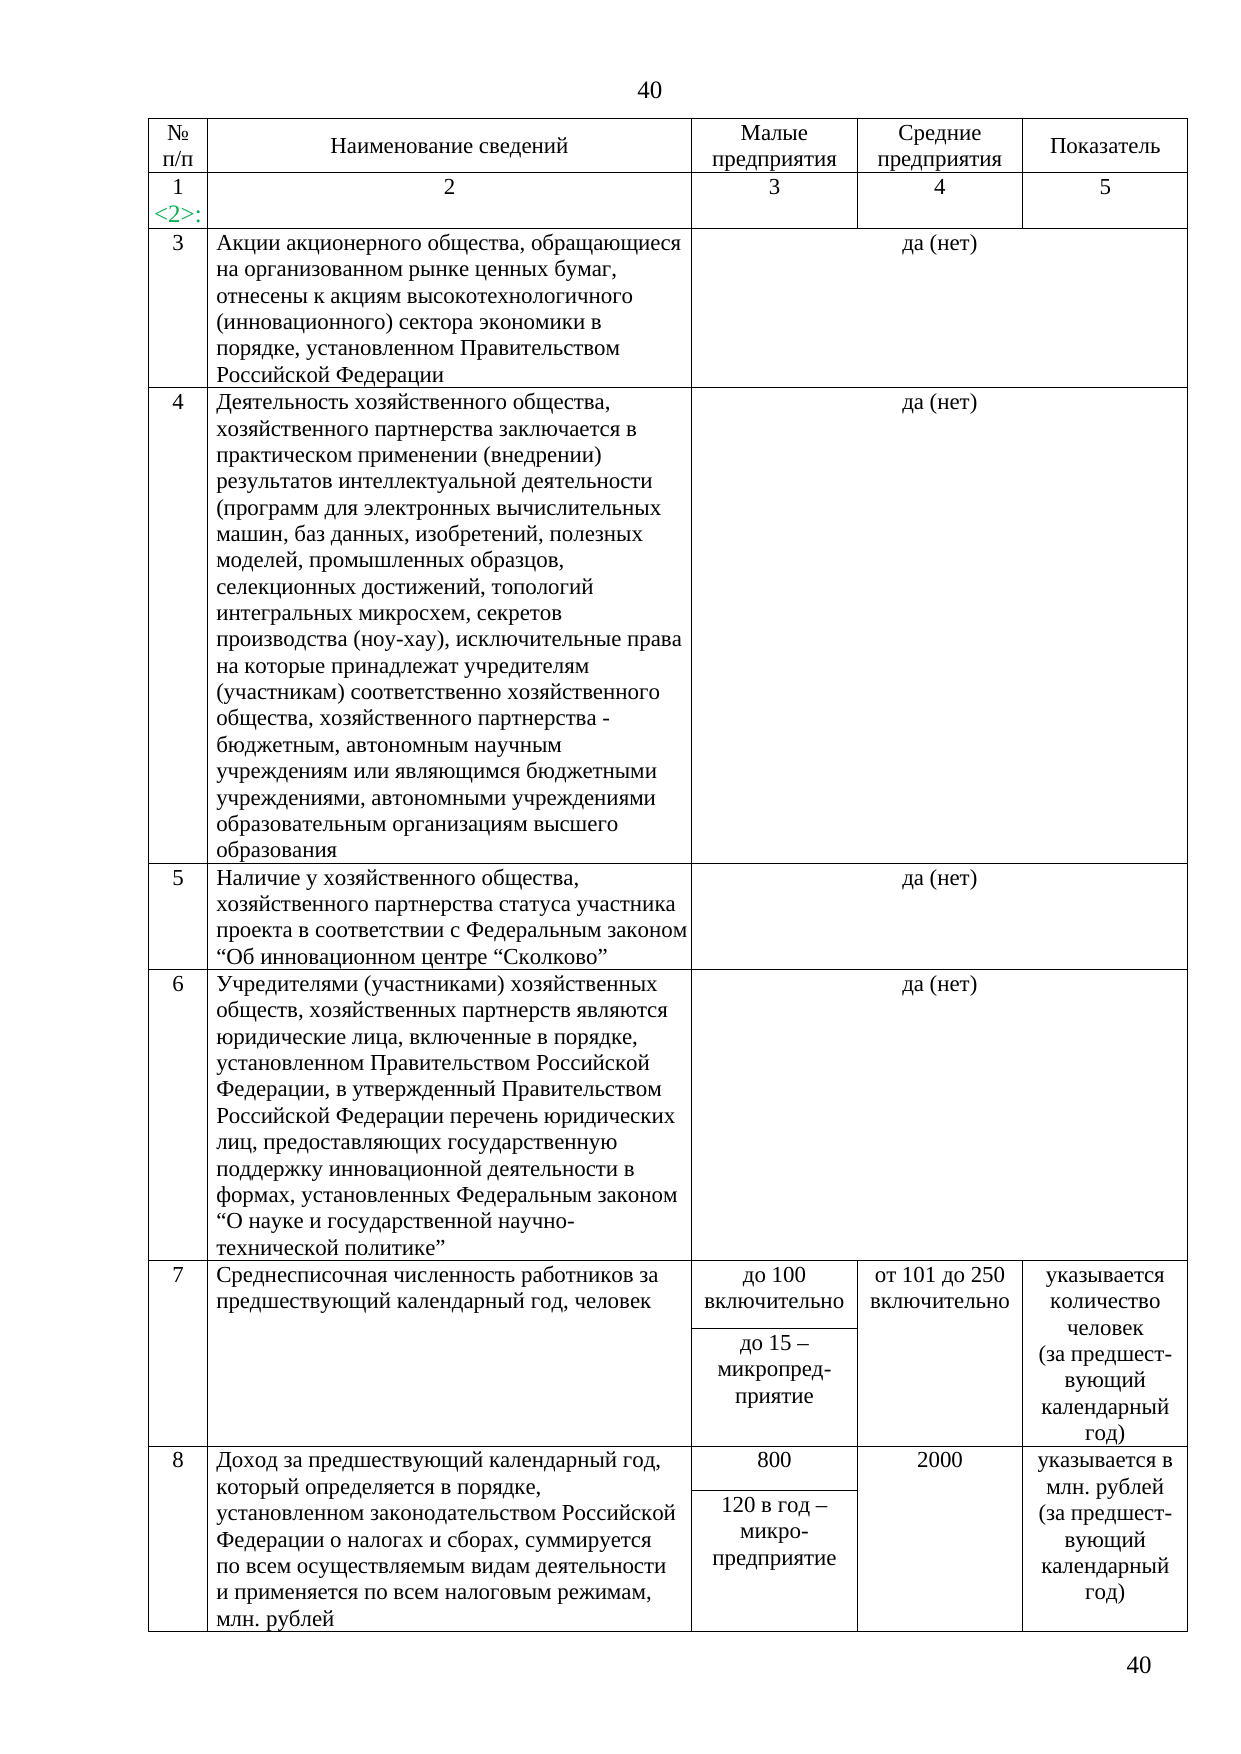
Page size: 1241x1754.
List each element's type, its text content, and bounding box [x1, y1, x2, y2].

table_cell указывается количество человек (за предшествующий календарный год) [1023, 1261, 1187, 1446]
table_cell 3 [149, 229, 207, 387]
table_header Средние предприятия [858, 119, 1022, 172]
table_cell да (нет) [692, 229, 1187, 387]
table_cell 8 [149, 1447, 207, 1631]
table_header Показатель [1023, 119, 1187, 172]
table_cell 120 в год – микропредприятие [692, 1491, 857, 1631]
table_cell Наличие у хозяйственного общества, хозяйственного партнерства статуса участника проекта в соответствии с Федеральным законом “Об инновационном центре “Сколково” [208, 864, 691, 969]
table_cell 7 [149, 1261, 207, 1446]
table_cell до 15 – микропредприятие [692, 1329, 857, 1446]
table_cell Акции акционерного общества, обращающиеся на организованном рынке ценных бумаг, отнесены к акциям высокотехнологичного (инновационного) сектора экономики в порядке, установленном Правительством Российской Федерации [208, 229, 691, 387]
table_cell до 100 включительно [692, 1261, 857, 1328]
table_cell 5 [149, 864, 207, 969]
table_cell 4 [858, 173, 1022, 228]
table_cell 6 [149, 970, 207, 1260]
table_cell 4 [149, 388, 207, 863]
table_cell 800 [692, 1447, 857, 1490]
table_cell да (нет) [692, 864, 1187, 969]
table_cell 1 <2>: [149, 173, 207, 228]
table_cell Среднесписочная численность работников за предшествующий календарный год, человек [208, 1261, 691, 1446]
table_cell да (нет) [692, 388, 1187, 863]
table_cell указывается в млн. рублей (за предшествующий календарный год) [1023, 1447, 1187, 1631]
table_cell да (нет) [692, 970, 1187, 1260]
table_cell Деятельность хозяйственного общества, хозяйственного партнерства заключается в практическом применении (внедрении) результатов интеллектуальной деятельности (программ для электронных вычислительных машин, баз данных, изобретений, полезных моделей, промышленных образцов, селекционных достижений, топологий интегральных микросхем, секретов производства (ноу-хау), исключительные права на которые принадлежат учредителям (участникам) соответственно хозяйственного общества, хозяйственного партнерства - бюджетным, автономным научным учреждениям или являющимся бюджетными учреждениями, автономными учреждениями образовательным организациям высшего образования [208, 388, 691, 863]
table_cell 2000 [858, 1447, 1022, 1631]
table_cell 2 [208, 173, 691, 228]
table_cell Доход за предшествующий календарный год, который определяется в порядке, установленном законодательством Российской Федерации о налогах и сборах, суммируется по всем осуществляемым видам деятельности и применяется по всем налоговым режимам, млн. рублей [208, 1447, 691, 1631]
table_header № п/п [149, 119, 207, 172]
table_cell от 101 до 250 включительно [858, 1261, 1022, 1446]
table_header Наименование сведений [208, 119, 691, 172]
table_cell 5 [1023, 173, 1187, 228]
table_cell 3 [692, 173, 857, 228]
table_cell Учредителями (участниками) хозяйственных обществ, хозяйственных партнерств являются юридические лица, включенные в порядке, установленном Правительством Российской Федерации, в утвержденный Правительством Российской Федерации перечень юридических лиц, предоставляющих государственную поддержку инновационной деятельности в формах, установленных Федеральным законом “О науке и государственной научно-технической политике” [208, 970, 691, 1260]
table_header Малые предприятия [692, 119, 857, 172]
